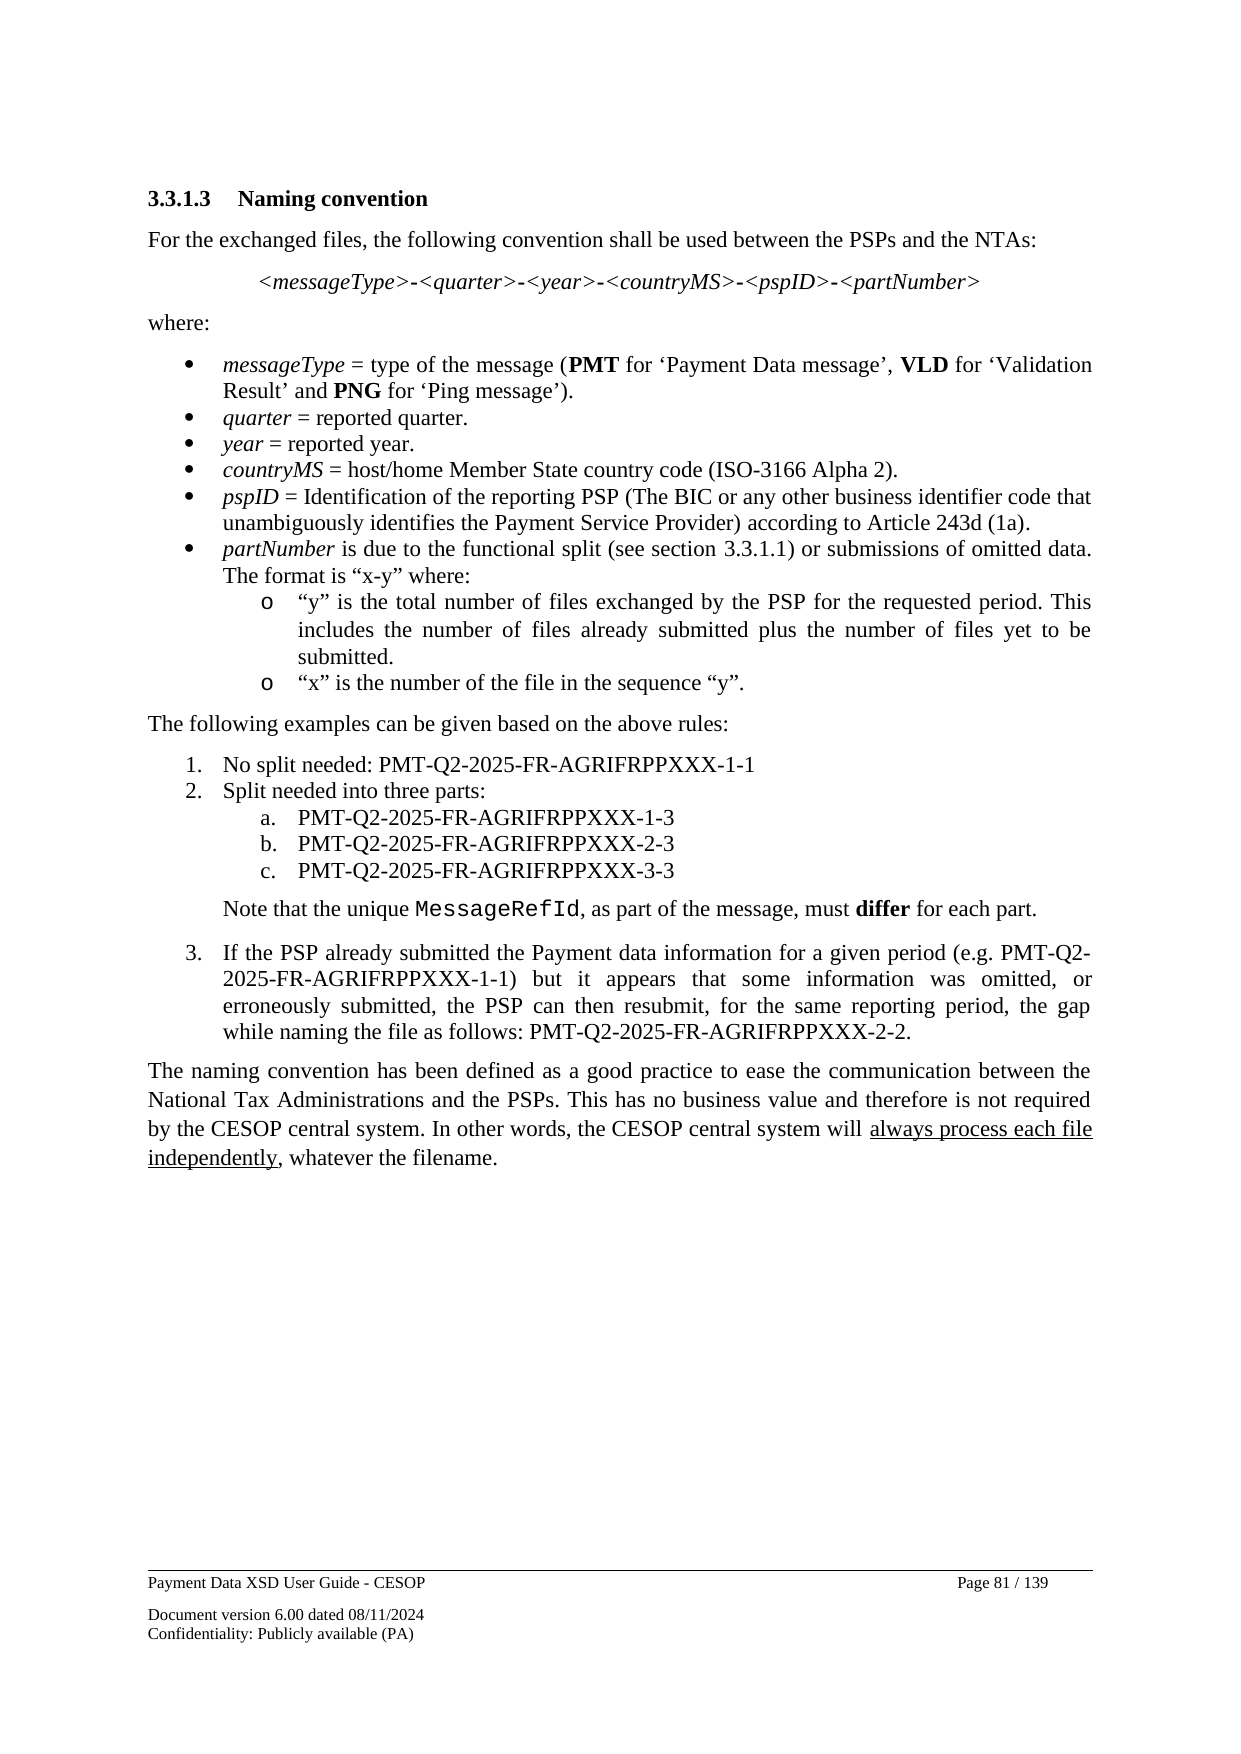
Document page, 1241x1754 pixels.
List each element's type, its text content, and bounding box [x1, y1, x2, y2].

list messageType = type of the message (PMT for ‘Payment Data message’, VLD for ‘Validation Result’ and PNG for ‘Ping message’). [185, 351, 1093, 404]
list “y” is the total number of files exchanged by the PSP for the requested period. This includes the number of files already submitted plus the number of files yet to be submitted. [260, 588, 1093, 669]
list PMT-Q2-2025-FR-AGRIFRPPXXX-3-3 [260, 857, 1093, 883]
text For the exchanged files, the following convention shall be used between the PSPs and the NTAs: [148, 227, 1093, 253]
list pspID = Identification of the reporting PSP (The BIC or any other business identifier code that unambiguously identifies the Payment Service Provider) according to Article 243d (1a). [185, 483, 1093, 535]
text Note that the unique MessageRefId, as part of the message, must differ for each part. [148, 896, 1093, 924]
list PMT-Q2-2025-FR-AGRIFRPPXXX-2-3 [260, 830, 1093, 857]
list quarter = reported quarter. [185, 404, 1093, 430]
list countryMS = host/home Member State country code (ISO-3166 Alpha 2). [185, 456, 1093, 483]
list year = reported year. [185, 430, 1093, 456]
list Split needed into three parts: [185, 778, 1093, 804]
list If the PSP already submitted the Payment data information for a given period (e.g. PMT-Q2-2025-FR-AGRIFRPPXXX-1-1) but it appears that some information was omitted, or erroneously submitted, the PSP can then resubmit, for the same reporting period, the gap while naming the file as follows: PMT-Q2-2025-FR-AGRIFRPPXXX-2-2. [185, 939, 1093, 1044]
text The naming convention has been defined as a good practice to ease the communication between the National Tax Administrations and the PSPs. This has no business value and therefore is not required by the CESOP central system. In other words, the CESOP central system will always process each file independently, whatever the filename. [148, 1057, 1093, 1170]
list partNumber is due to the functional split (see section 3.3.1.1) or submissions of omitted data. The format is “x-y” where: [185, 535, 1093, 588]
list PMT-Q2-2025-FR-AGRIFRPPXXX-1-3 [260, 804, 1093, 830]
text The following examples can be given based on the above rules: [148, 710, 1093, 736]
subtitle Naming convention [148, 185, 1093, 211]
list “x” is the number of the file in the sequence “y”. [260, 669, 1093, 697]
text <messageType>-<quarter>-<year>-<countryMS>-<pspID>-<partNumber> [148, 268, 1093, 294]
list No split needed: PMT-Q2-2025-FR-AGRIFRPPXXX-1-1 [185, 751, 1093, 778]
text where: [148, 309, 1093, 336]
